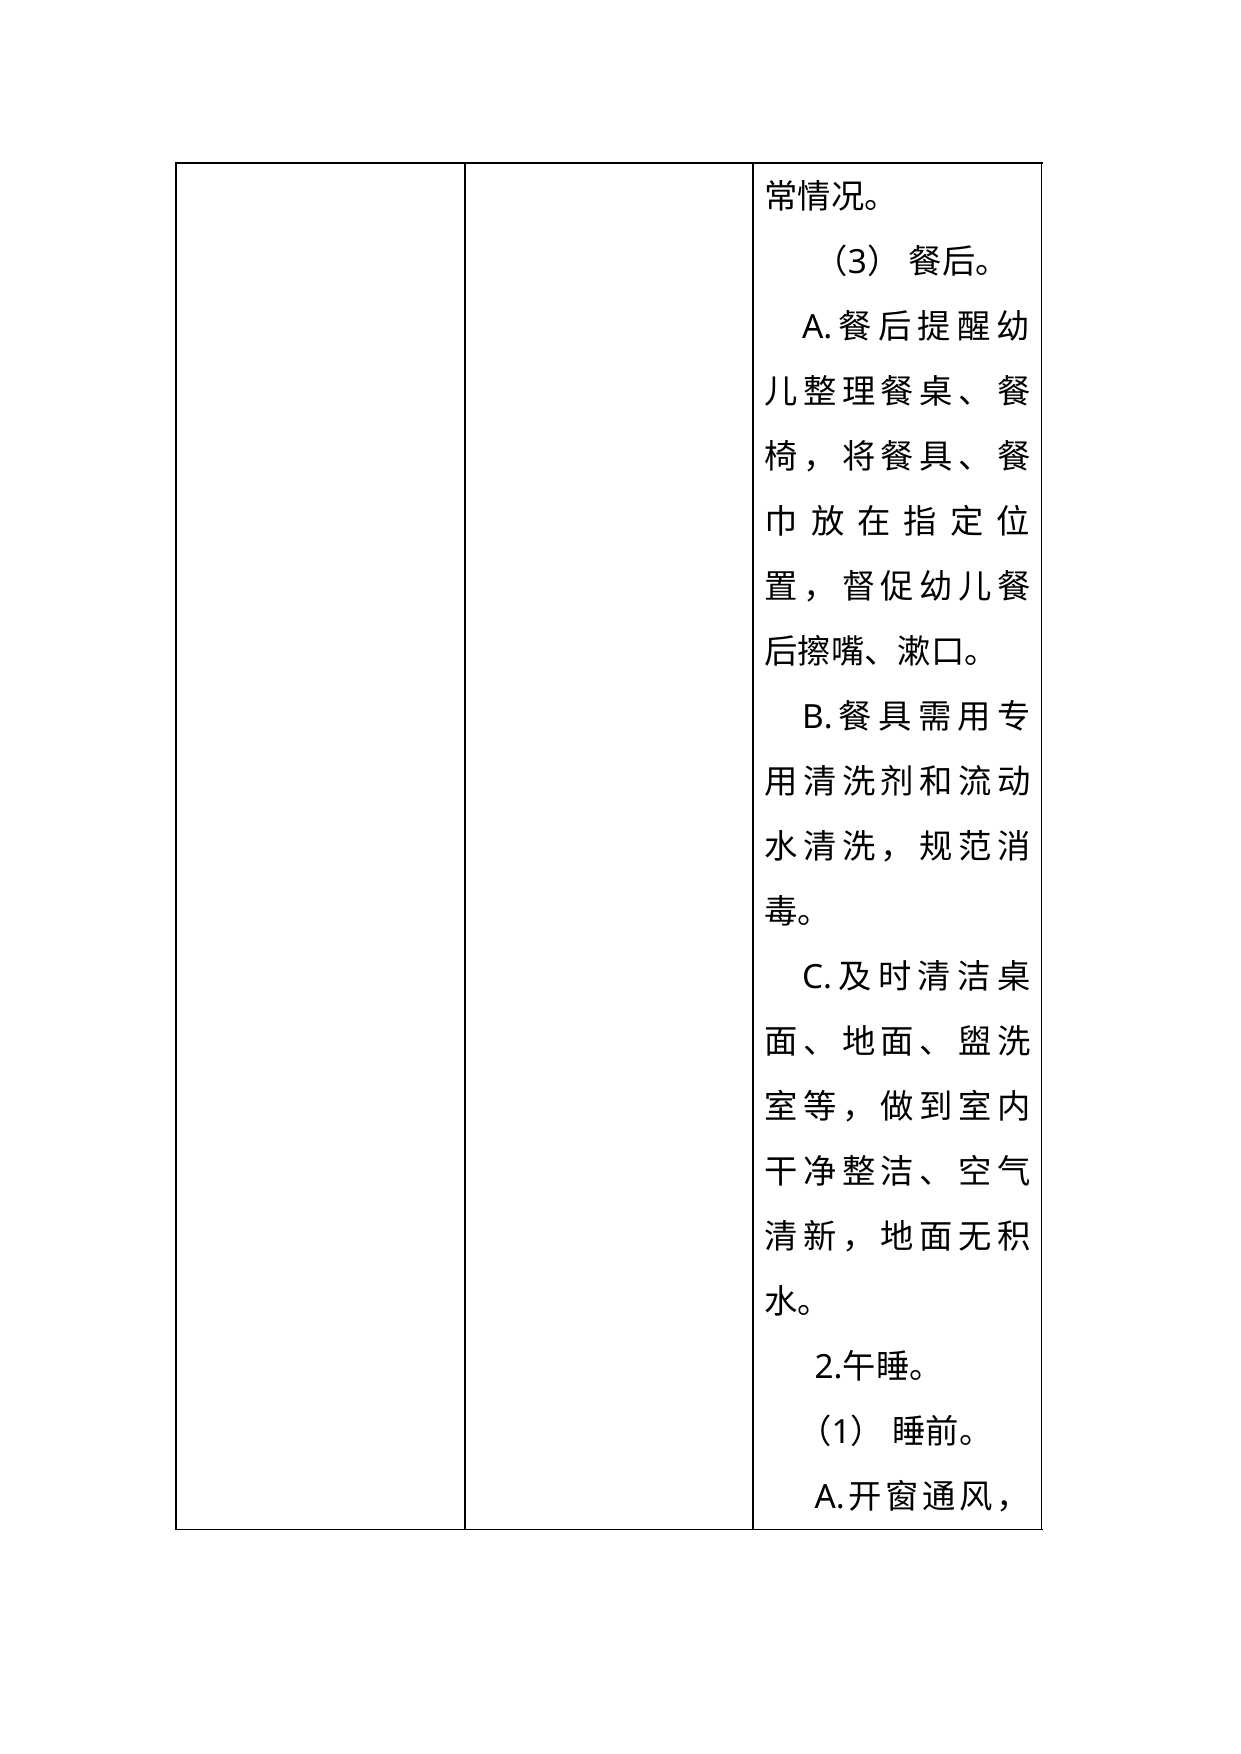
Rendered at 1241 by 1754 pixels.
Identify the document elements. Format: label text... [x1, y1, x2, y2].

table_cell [754, 164, 1041, 1528]
table_cell [466, 164, 752, 1528]
table_cell 1 [177, 164, 464, 1528]
